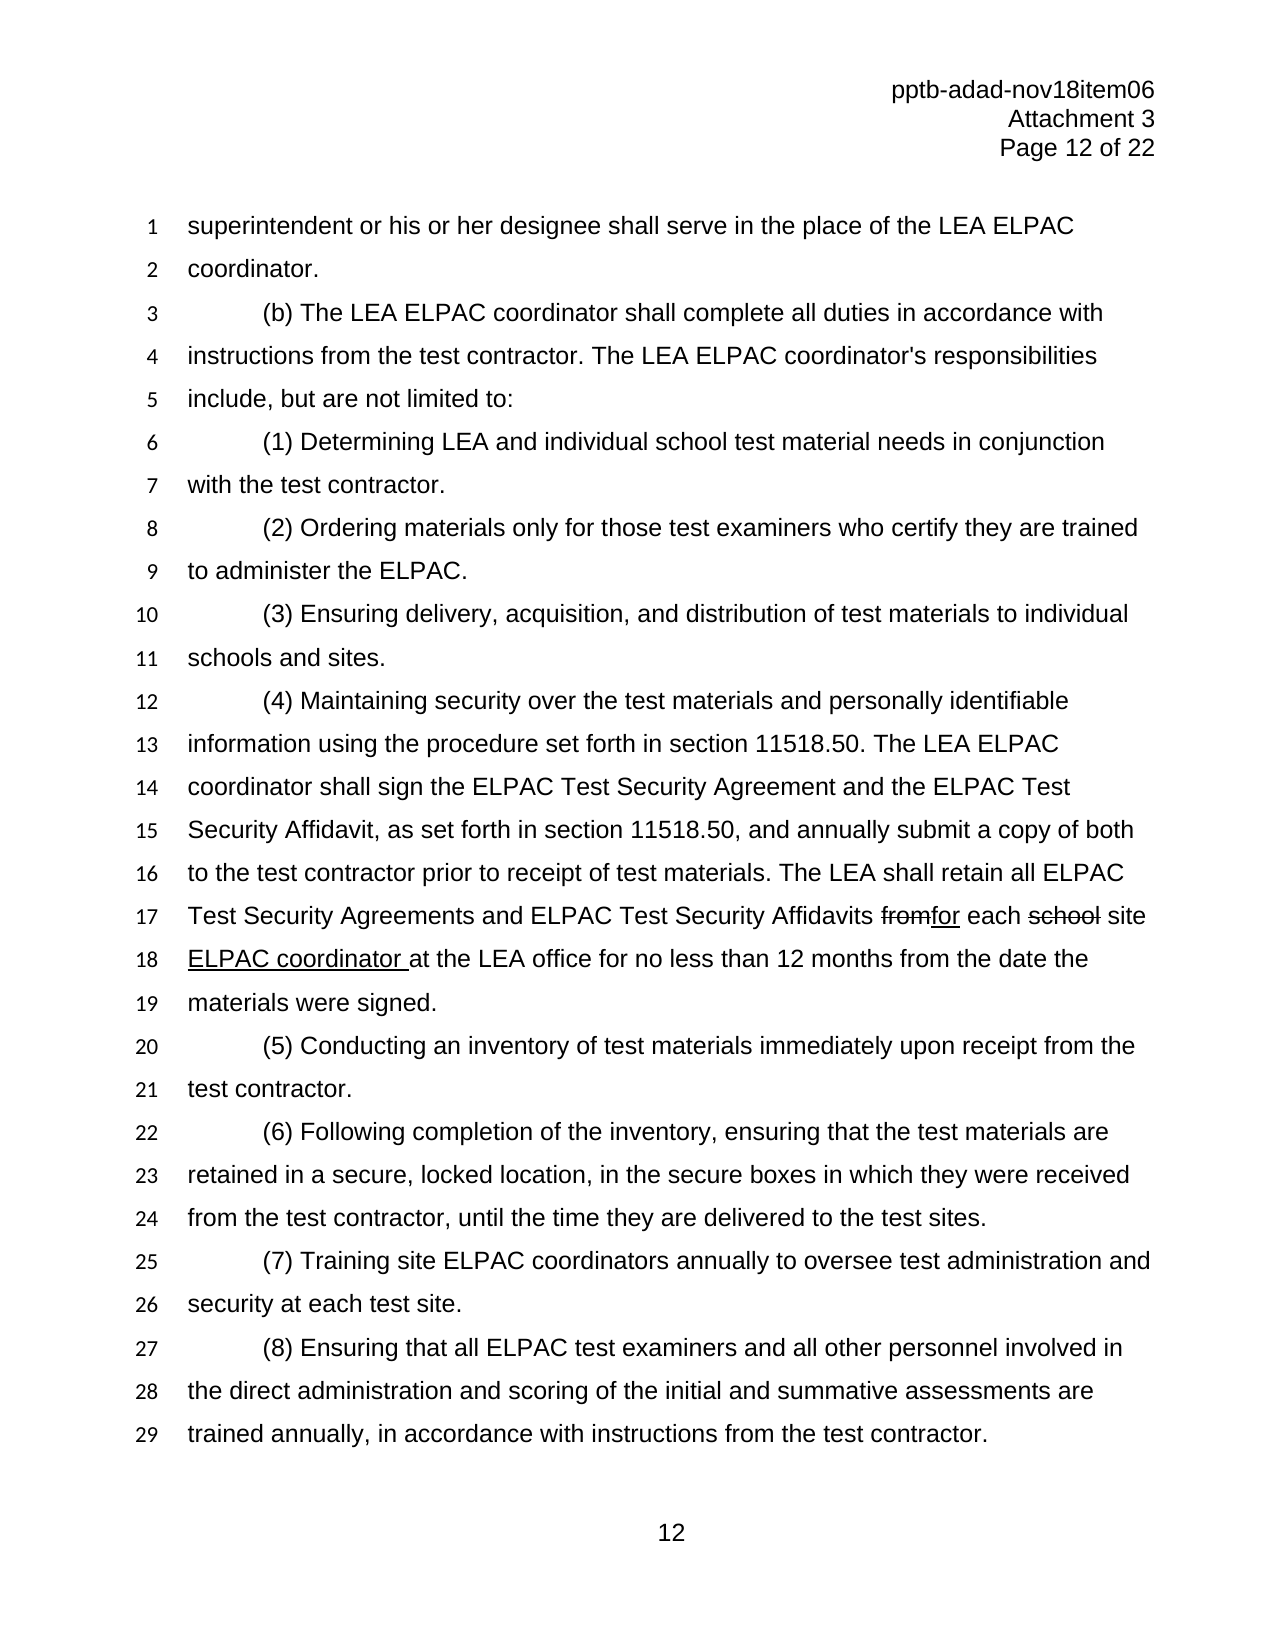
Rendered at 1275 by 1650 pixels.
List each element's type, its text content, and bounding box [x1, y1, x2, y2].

text (2) Ordering materials only for those test examiners who certify they are trained to administer the ELPAC. [187, 513, 1155, 585]
text (5) Conducting an inventory of test materials immediately upon receipt from the test contractor. [187, 1031, 1155, 1102]
text (1) Determining LEA and individual school test material needs in conjunction with the test contractor. [187, 427, 1155, 499]
text (7) Training site ELPAC coordinators annually to oversee test administration and security at each test site. [187, 1246, 1155, 1318]
text (3) Ensuring delivery, acquisition, and distribution of test materials to individual schools and sites. [187, 599, 1155, 671]
text (6) Following completion of the inventory, ensuring that the test materials are retained in a secure, locked location, in the secure boxes in which they were received from the test contractor, until the time they are delivered to the test sites. [187, 1117, 1155, 1232]
text (8) Ensuring that all ELPAC test examiners and all other personnel involved in the direct administration and scoring of the initial and summative assessments are trained annually, in accordance with instructions from the test contractor. [187, 1332, 1155, 1447]
text (4) Maintaining security over the test materials and personally identifiable information using the procedure set forth in section 11518.50. The LEA ELPAC coordinator shall sign the ELPAC Test Security Agreement and the ELPAC Test Security Affidavit, as set forth in section 11518.50, and annually submit a copy of both to the test contractor prior to receipt of test materials. The LEA shall retain all ELPAC Test Security Agreements and ELPAC Test Security Affidavits fromfor each school site ELPAC coordinator at the LEA office for no less than 12 months from the date the materials were signed. [187, 686, 1155, 1016]
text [187, 211, 1155, 283]
text (b) The LEA ELPAC coordinator shall complete all duties in accordance with instructions from the test contractor. The LEA ELPAC coordinator's responsibilities include, but are not limited to: [187, 297, 1155, 412]
